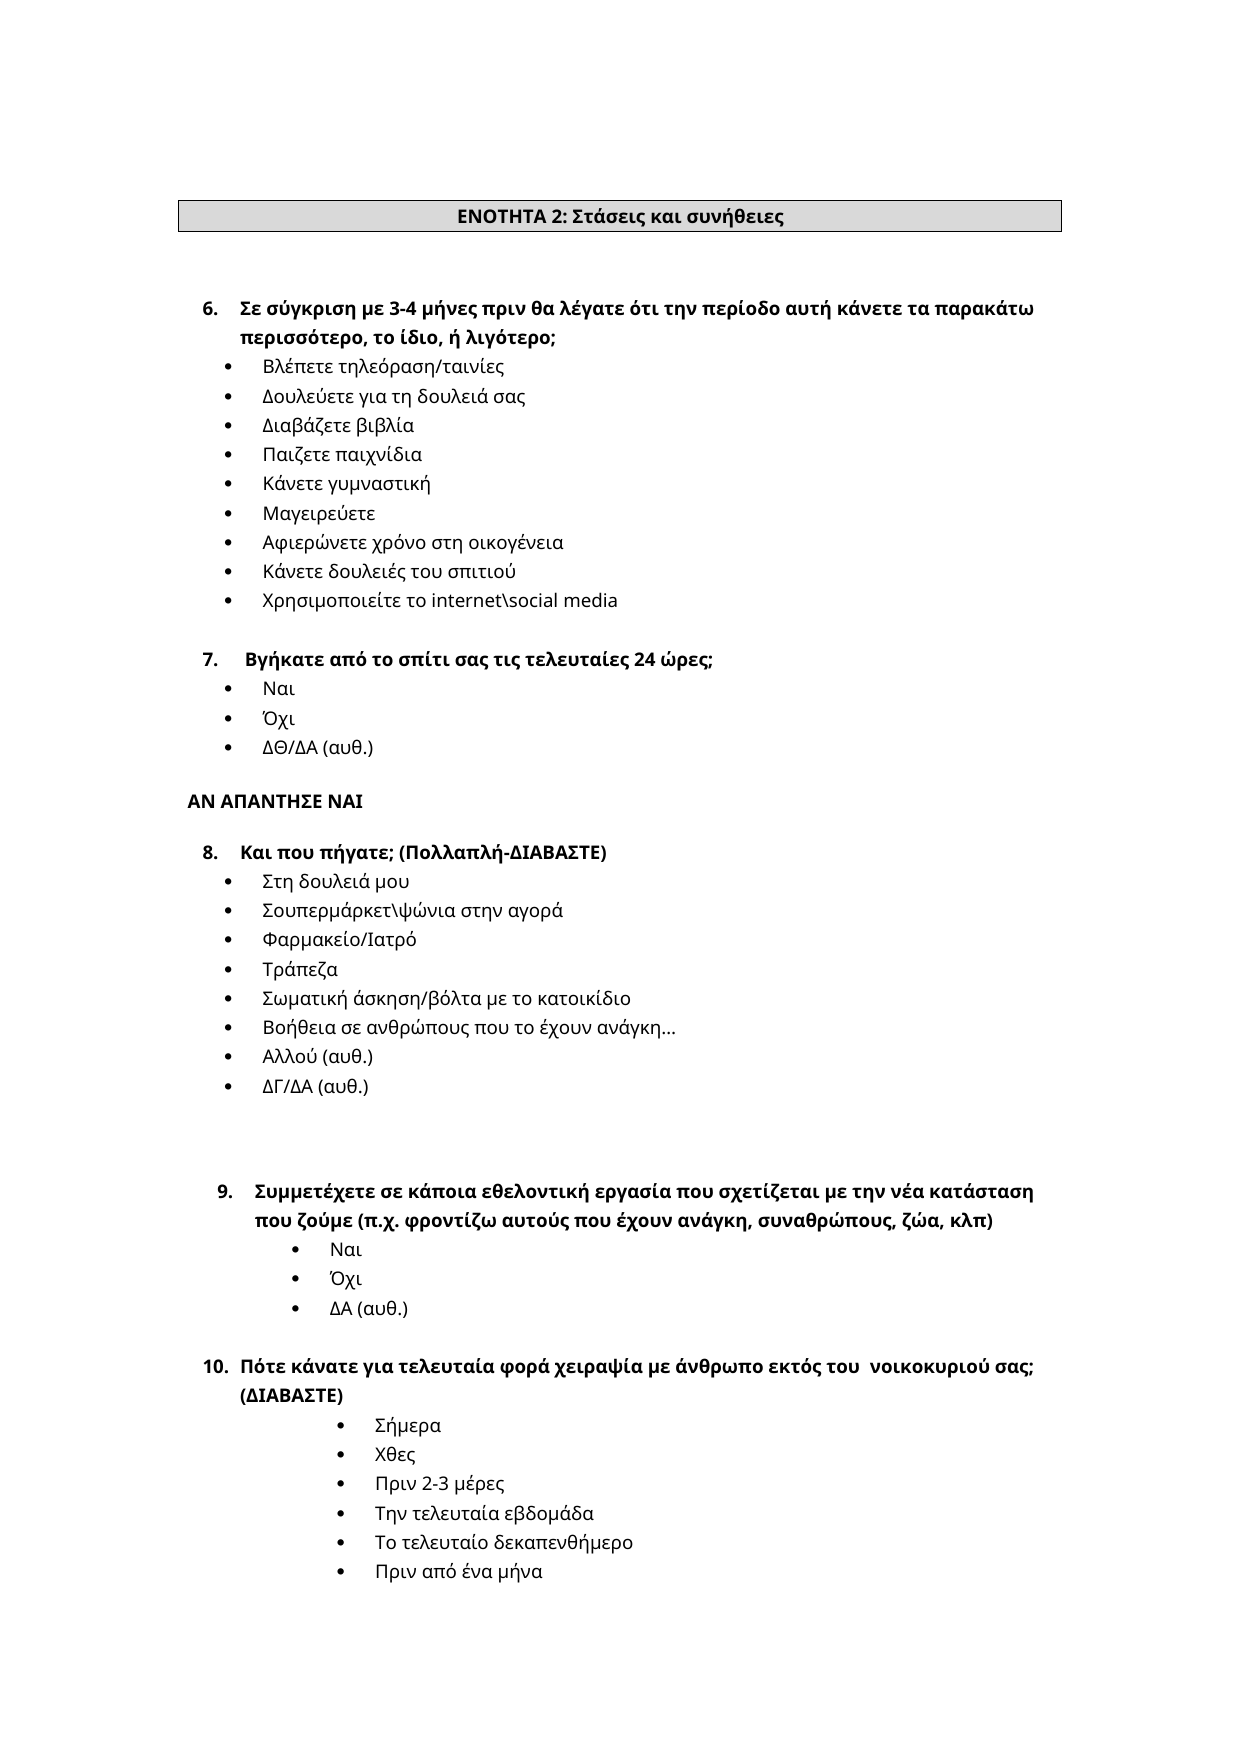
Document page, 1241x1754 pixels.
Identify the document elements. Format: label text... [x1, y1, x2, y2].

list Δουλεύετε για τη δουλειά σας [225, 383, 1053, 408]
text ΑΝ ΑΠΑΝΤΗΣΕ ΝΑΙ [187, 788, 1053, 814]
list Πριν 2-3 μέρες [337, 1471, 1053, 1496]
list Σήμερα [337, 1412, 1053, 1438]
list ΔΓ/ΔΑ (αυθ.) [225, 1073, 1053, 1099]
list Ναι [225, 676, 1053, 701]
list Τράπεζα [225, 956, 1053, 982]
list Βγήκατε από το σπίτι σας τις τελευταίες 24 ώρες; [202, 646, 1053, 672]
list Βοήθεια σε ανθρώπους που το έχουν ανάγκη… [225, 1014, 1053, 1040]
list Και που πήγατε; (Πολλαπλή-ΔΙΑΒΑΣΤΕ) [202, 839, 1053, 864]
list Το τελευταίο δεκαπενθήμερο [337, 1529, 1053, 1555]
list Ναι [292, 1236, 1053, 1262]
list Αλλού (αυθ.) [225, 1044, 1053, 1069]
list Παιζετε παιχνίδια [225, 441, 1053, 467]
list Όχι [292, 1266, 1053, 1291]
list Χρησιμοποιείτε το internet\social media [225, 588, 1053, 613]
list Όχι [225, 705, 1053, 730]
list Την τελευταία εβδομάδα [337, 1500, 1053, 1525]
list Στη δουλειά μου [225, 868, 1053, 894]
list Βλέπετε τηλεόραση/ταινίες [225, 354, 1053, 379]
list Πότε κάνατε για τελευταία φορά χειραψία με άνθρωπο εκτός του νοικοκυριού σας; (ΔΙΑΒΑΣΤΕ) [202, 1353, 1053, 1408]
text ΕΝΟΤΗΤΑ 2: Στάσεις και συνήθειες [179, 201, 1061, 231]
list Σουπερμάρκετ\ψώνια στην αγορά [225, 897, 1053, 923]
list Κάνετε δουλειές του σπιτιού [225, 558, 1053, 584]
list Χθες [337, 1441, 1053, 1467]
list Σε σύγκριση με 3-4 μήνες πριν θα λέγατε ότι την περίοδο αυτή κάνετε τα παρακάτω περισσότερο, το ίδιο, ή λιγότερο; [202, 295, 1053, 350]
list Φαρμακείο/Ιατρό [225, 927, 1053, 952]
list Μαγειρεύετε [225, 500, 1053, 526]
list Συμμετέχετε σε κάποια εθελοντική εργασία που σχετίζεται με την νέα κατάσταση που ζούμε (π.χ. φροντίζω αυτούς που έχουν ανάγκη, συναθρώπους, ζώα, κλπ) [217, 1178, 1053, 1233]
list Σωματική άσκηση/βόλτα με το κατοικίδιο [225, 985, 1053, 1011]
list ΔΘ/ΔΑ (αυθ.) [225, 734, 1053, 760]
list Αφιερώνετε χρόνο στη οικογένεια [225, 529, 1053, 555]
list Διαβάζετε βιβλία [225, 412, 1053, 438]
list Κάνετε γυμναστική [225, 471, 1053, 496]
list Πριν από ένα μήνα [337, 1558, 1053, 1584]
list ΔΑ (αυθ.) [292, 1295, 1053, 1321]
